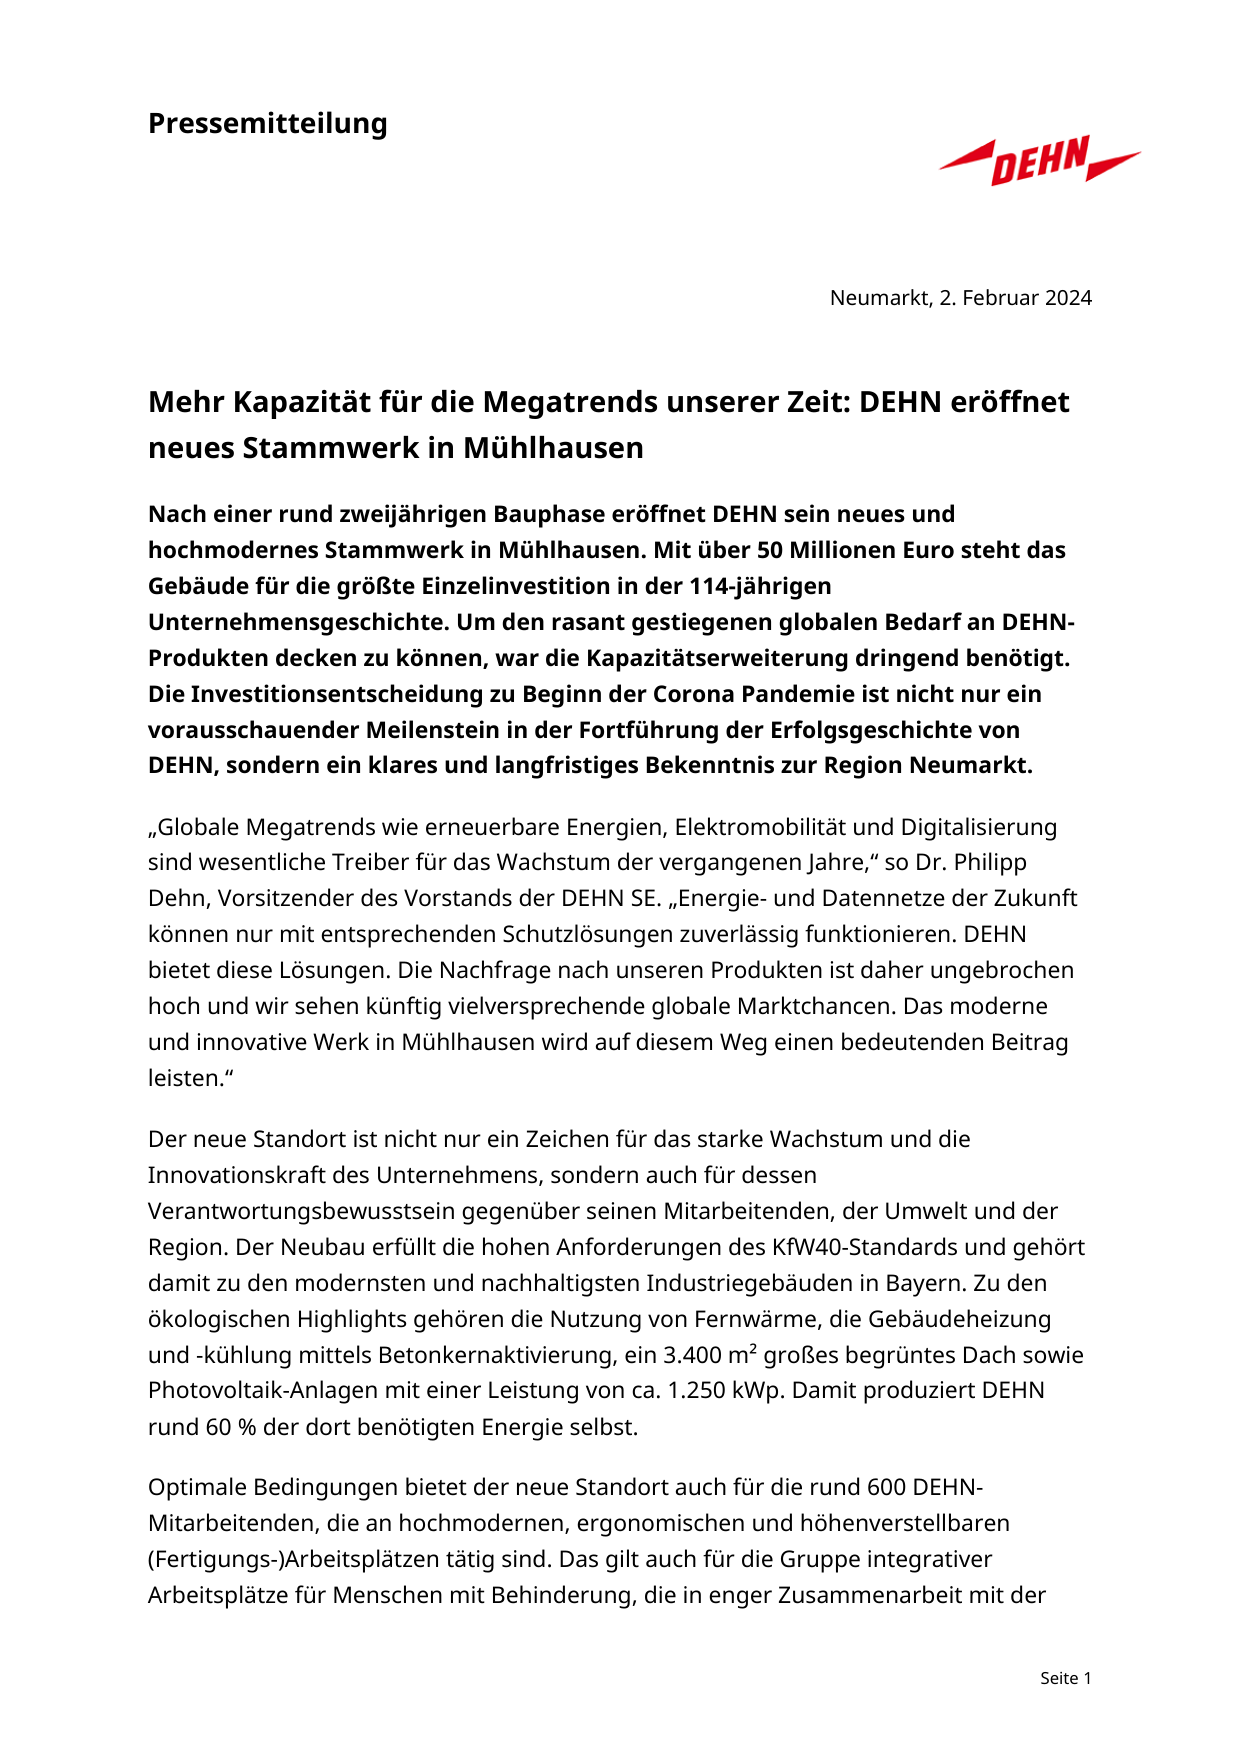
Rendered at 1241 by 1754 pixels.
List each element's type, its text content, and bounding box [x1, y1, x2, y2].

text „Globale Megatrends wie erneuerbare Energien, Elektromobilität und Digitalisierung sind wesentliche Treiber für das Wachstum der vergangenen Jahre,“ so Dr. Philipp Dehn, Vorsitzender des Vorstands der DEHN SE. „Energie- und Datennetze der Zukunft können nur mit entsprechenden Schutzlösungen zuverlässig funktionieren. DEHN bietet diese Lösungen. Die Nachfrage nach unseren Produkten ist daher ungebrochen hoch und wir sehen künftig vielversprechende globale Marktchancen. Das moderne und innovative Werk in Mühlhausen wird auf diesem Weg einen bedeutenden Beitrag leisten.“ [148, 810, 1092, 1093]
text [148, 1471, 1092, 1610]
picture [938, 102, 1142, 220]
text Mehr Kapazität für die Megatrends unserer Zeit: DEHN eröffnet neues Stammwerk in Mühlhausen [148, 382, 1092, 467]
text Der neue Standort ist nicht nur ein Zeichen für das starke Wachstum und die Innovationskraft des Unternehmens, sondern auch für dessen Verantwortungsbewusstsein gegenüber seinen Mitarbeitenden, der Umwelt und der Region. Der Neubau erfüllt die hohen Anforderungen des KfW40-Standards und gehört damit zu den modernsten und nachhaltigsten Industriegebäuden in Bayern. Zu den ökologischen Highlights gehören die Nutzung von Fernwärme, die Gebäudeheizung und -kühlung mittels Betonkernaktivierung, ein 3.400 m² großes begrüntes Dach sowie Photovoltaik-Anlagen mit einer Leistung von ca. 1.250 kWp. Damit produziert DEHN rund 60 % der dort benötigten Energie selbst. [148, 1123, 1092, 1442]
text Nach einer rund zweijährigen Bauphase eröffnet DEHN sein neues und hochmodernes Stammwerk in Mühlhausen. Mit über 50 Millionen Euro steht das Gebäude für die größte Einzelinvestition in der 114-jährigen Unternehmensgeschichte. Um den rasant gestiegenen globalen Bedarf an DEHN-Produkten decken zu können, war die Kapazitätserweiterung dringend benötigt. Die Investitionsentscheidung zu Beginn der Corona Pandemie ist nicht nur ein vorausschauender Meilenstein in der Fortführung der Erfolgsgeschichte von DEHN, sondern ein klares und langfristiges Bekenntnis zur Region Neumarkt. [148, 498, 1092, 781]
text Neumarkt, 2. Februar 2024 [148, 283, 1092, 311]
